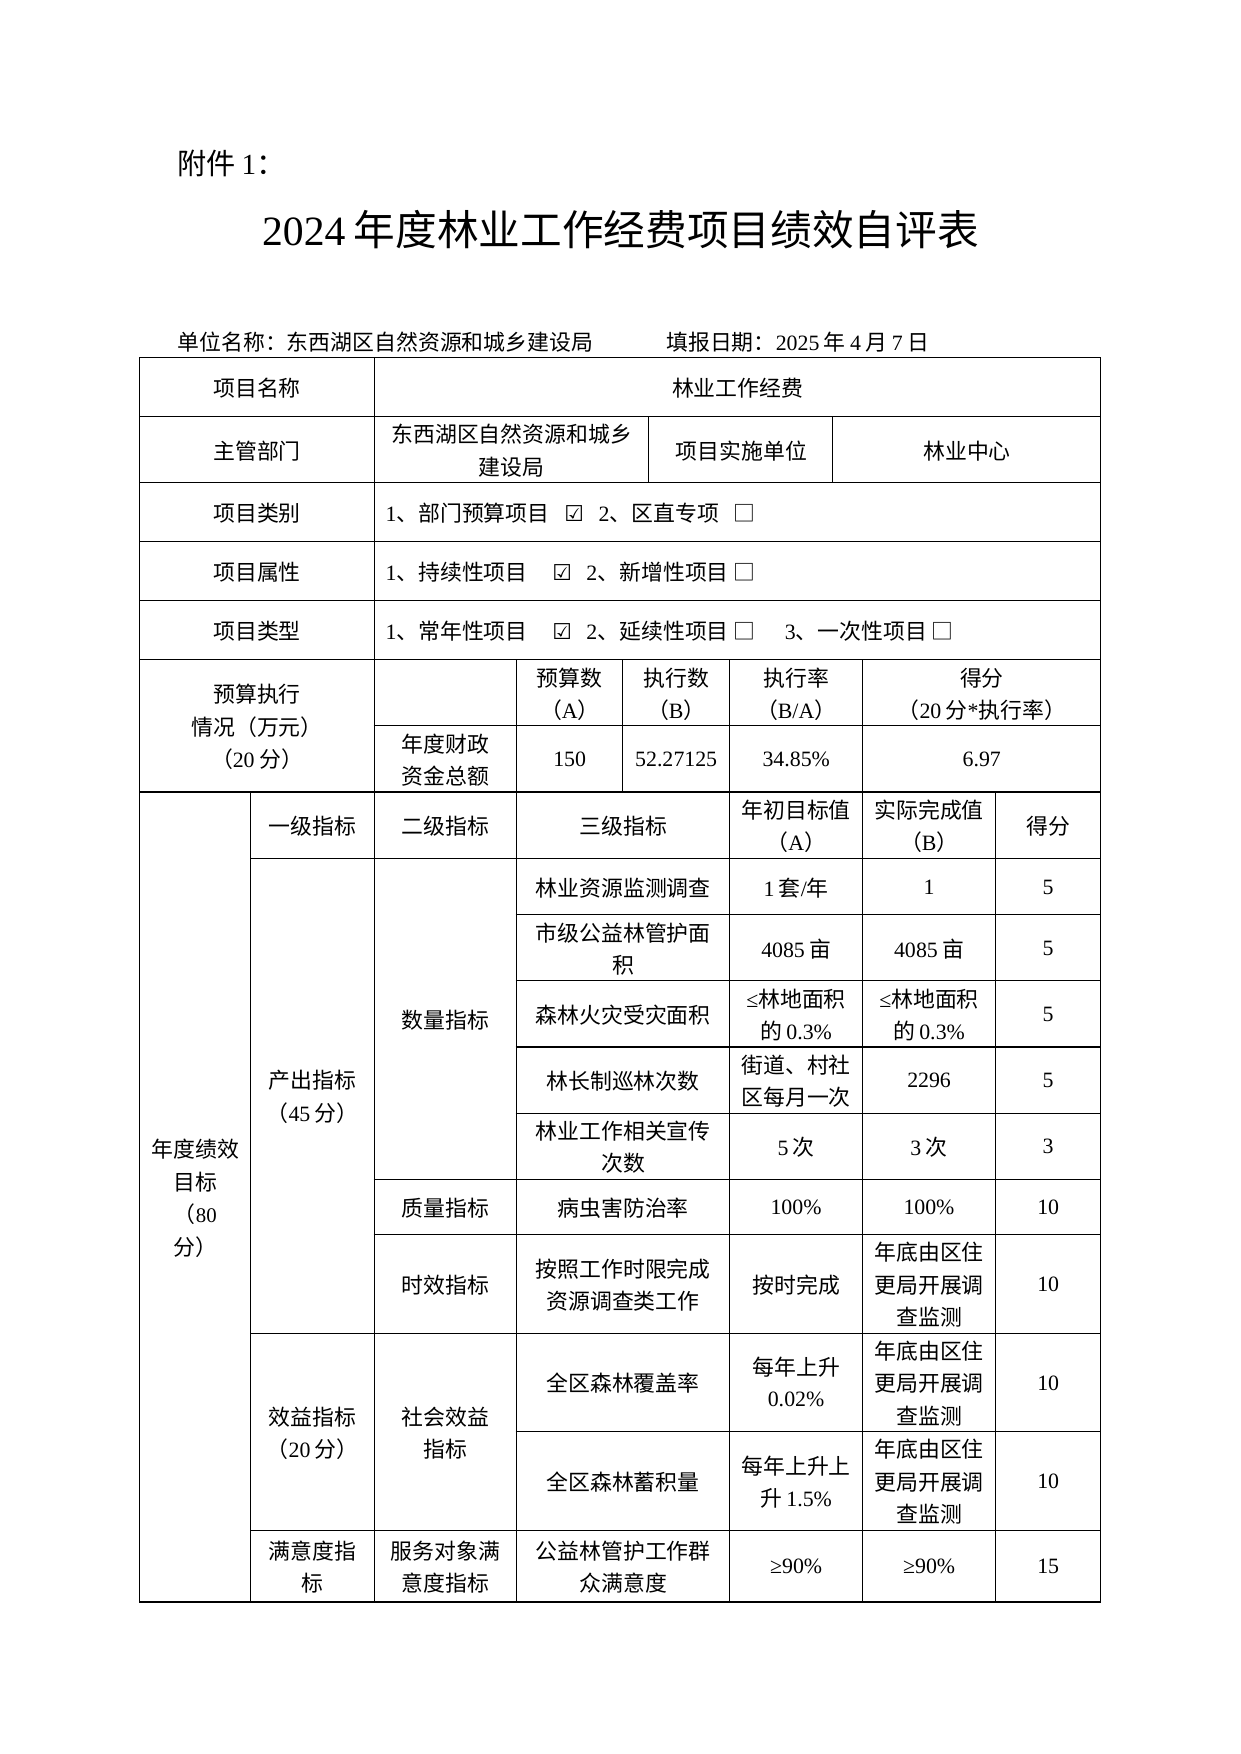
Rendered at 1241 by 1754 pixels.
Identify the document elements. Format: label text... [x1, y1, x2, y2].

table_cell 效益指标 （20分） [251, 1334, 374, 1529]
table_cell 一级指标 [251, 793, 374, 857]
table_cell 服务对象满意度指标 [375, 1531, 516, 1601]
table_cell 时效指标 [375, 1235, 516, 1332]
table_cell ≤林地面积的0.3% [863, 981, 995, 1046]
table_cell 34.85% [730, 726, 862, 791]
table_cell 1、常年性项目 ☑ 2、延续性项目 □ 3、一次性项目 □ [375, 601, 1100, 659]
table_cell 3 [996, 1114, 1100, 1178]
table_cell 5次 [730, 1114, 862, 1178]
text 2024年度林业工作经费项目绩效自评表 [177, 194, 1063, 259]
table_cell 预算执行 情况（万元） （20分） [140, 660, 374, 791]
table_header 林业工作经费 [375, 358, 1100, 416]
text 附件1： [177, 129, 1063, 194]
table_cell 年底由区住更局开展调查监测 [863, 1235, 995, 1332]
table_cell 10 [996, 1432, 1100, 1529]
table_cell 二级指标 [375, 793, 516, 857]
table_cell 按时完成 [730, 1235, 862, 1332]
table_cell 10 [996, 1235, 1100, 1332]
table_cell 东西湖区自然资源和城乡建设局 [375, 417, 648, 482]
table_cell 1、持续性项目 ☑ 2、新增性项目 □ [375, 542, 1100, 600]
table_cell 实际完成值（B） [863, 793, 995, 857]
table_cell 林长制巡林次数 [517, 1048, 729, 1112]
table_cell 市级公益林管护面积 [517, 915, 729, 980]
table_cell 执行率（B/A） [730, 660, 862, 725]
table_cell ≥90% [863, 1531, 995, 1601]
table_cell 预算数（A） [517, 660, 622, 725]
table_cell 社会效益 指标 [375, 1334, 516, 1529]
table_cell 年度绩效目标 （80分） [140, 793, 250, 1601]
table_cell 每年上升0.02% [730, 1334, 862, 1431]
table_cell 100% [863, 1180, 995, 1234]
table_cell 10 [996, 1180, 1100, 1234]
table_cell 得分 [996, 793, 1100, 857]
table_cell 执行数 （B） [623, 660, 729, 725]
table_cell 项目类别 [140, 483, 374, 541]
table_cell 5 [996, 981, 1100, 1046]
table_cell 全区森林蓄积量 [517, 1432, 729, 1529]
table_cell 4085亩 [730, 915, 862, 980]
table_cell 全区森林覆盖率 [517, 1334, 729, 1431]
table_cell 按照工作时限完成资源调查类工作 [517, 1235, 729, 1332]
table_cell 森林火灾受灾面积 [517, 981, 729, 1046]
text 单位名称：东西湖区自然资源和城乡建设局 填报日期：2025年4月7日 [177, 324, 1063, 357]
table_cell 三级指标 [517, 793, 729, 857]
table_cell ≤林地面积的0.3% [730, 981, 862, 1046]
table_cell 年底由区住更局开展调查监测 [863, 1334, 995, 1431]
table_cell 项目类型 [140, 601, 374, 659]
table_cell 满意度指标 （15分） [251, 1531, 374, 1601]
table_cell 产出指标 （45分） [251, 859, 374, 1332]
table_cell 年底由区住更局开展调查监测 [863, 1432, 995, 1529]
table_cell 项目属性 [140, 542, 374, 600]
table_cell 主管部门 [140, 417, 374, 482]
table_cell 得分 （20分*执行率） [863, 660, 1100, 725]
table_cell 5 [996, 859, 1100, 914]
table_cell [375, 660, 516, 725]
table_cell 质量指标 [375, 1180, 516, 1234]
table_cell 每年上升上升1.5% [730, 1432, 862, 1529]
table_cell 4085亩 [863, 915, 995, 980]
table_cell 年初目标值（A） [730, 793, 862, 857]
table_cell 5 [996, 915, 1100, 980]
table_cell 病虫害防治率 [517, 1180, 729, 1234]
table_cell 6.97 [863, 726, 1100, 791]
table_cell 5 [996, 1048, 1100, 1112]
table_cell 林业资源监测调查 [517, 859, 729, 914]
table_cell 1、部门预算项目 ☑ 2、区直专项 □ [375, 483, 1100, 541]
table_cell 150 [517, 726, 622, 791]
table_header 项目名称 [140, 358, 374, 416]
table_cell 10 [996, 1334, 1100, 1431]
table_cell 15 [996, 1531, 1100, 1601]
table_cell 街道、村社区每月一次 [730, 1048, 862, 1112]
table_cell 公益林管护工作群众满意度 [517, 1531, 729, 1601]
table_cell ≥90% [730, 1531, 862, 1601]
table_cell 林业工作相关宣传次数 [517, 1114, 729, 1178]
table_cell 100% [730, 1180, 862, 1234]
table_cell 2296 [863, 1048, 995, 1112]
table_cell 林业中心 [833, 417, 1100, 482]
table_cell 年度财政 资金总额 [375, 726, 516, 791]
table_cell 1套/年 [730, 859, 862, 914]
table_cell 1 [863, 859, 995, 914]
table_cell 数量指标 [375, 859, 516, 1178]
table_cell 项目实施单位 [649, 417, 832, 482]
table_cell 52.27125 [623, 726, 729, 791]
table_cell 3次 [863, 1114, 995, 1178]
